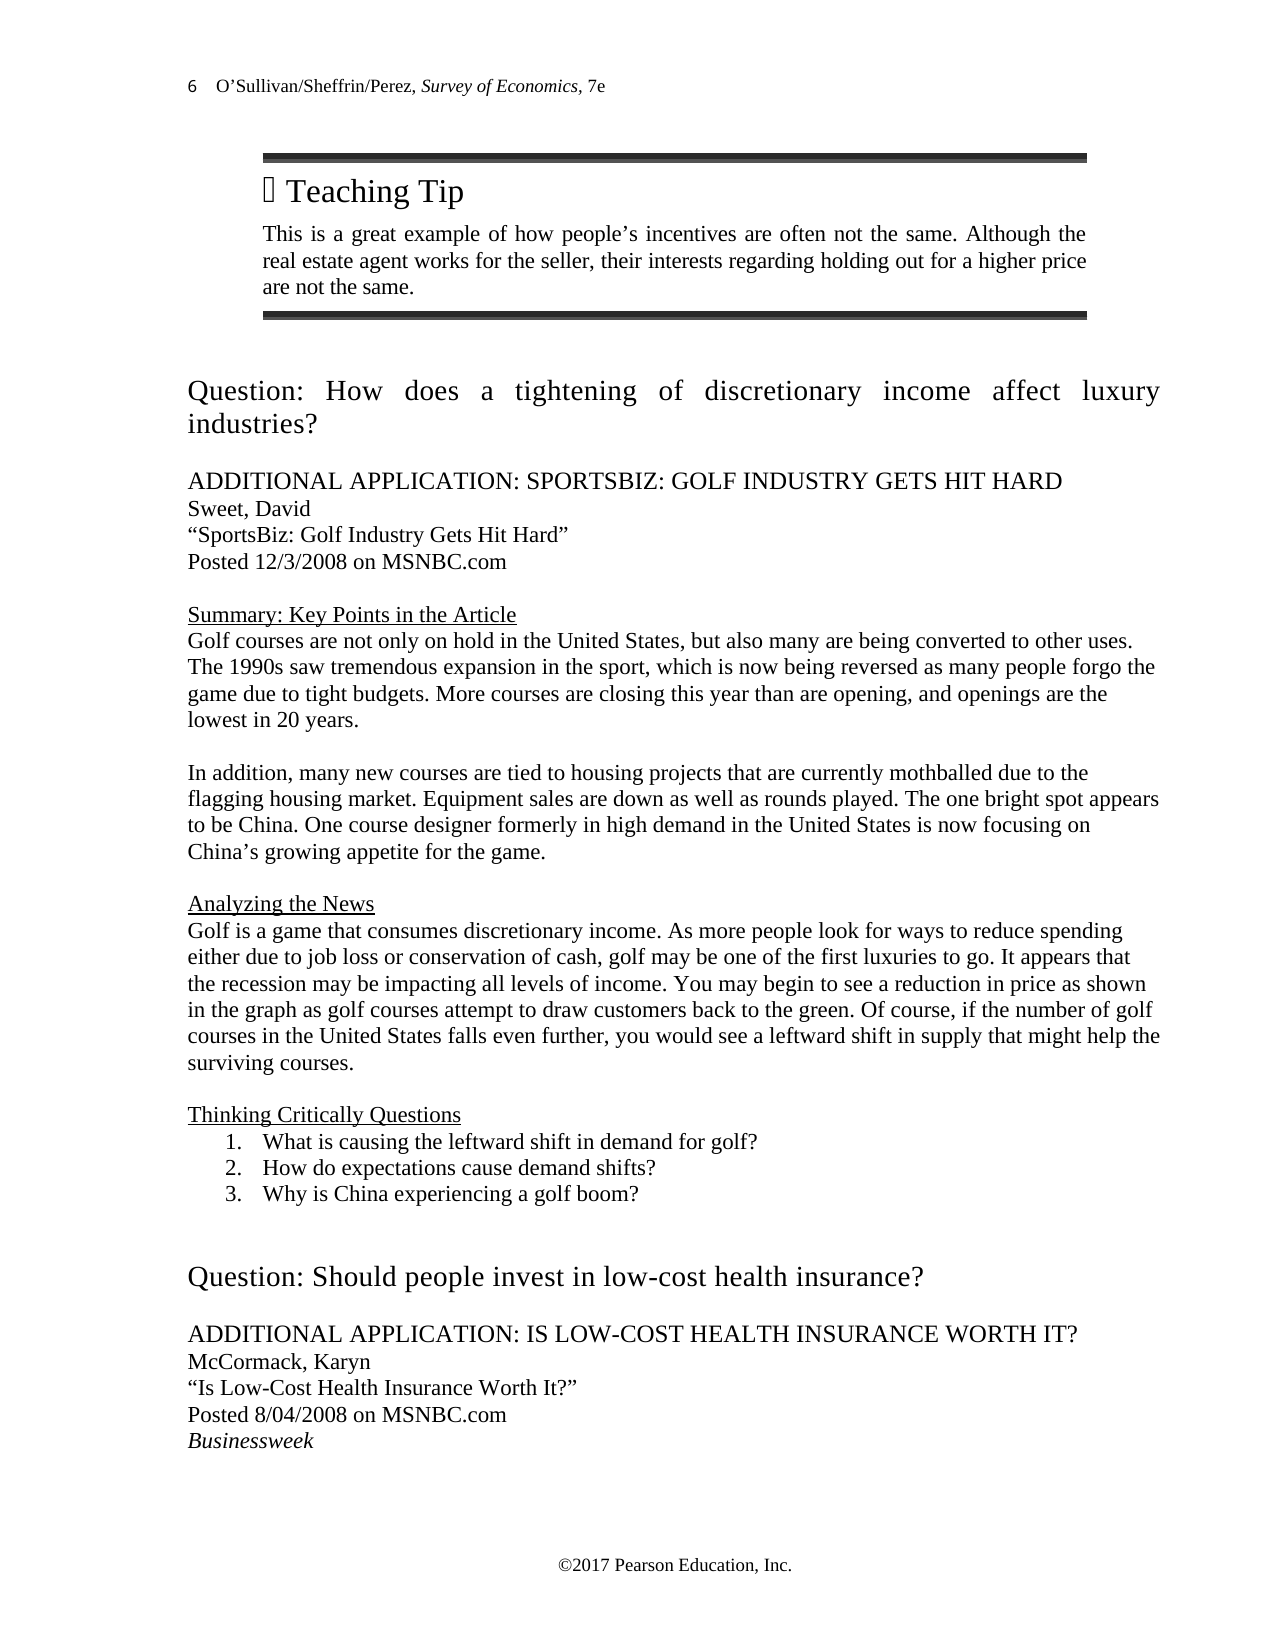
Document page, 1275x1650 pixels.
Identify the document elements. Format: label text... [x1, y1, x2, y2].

text Thinking Critically Questions [187, 1101, 1162, 1128]
text Golf is a game that consumes discretionary income. As more people look for ways to reduce spending either due to job loss or conservation of cash, golf may be one of the first luxuries to go. It appears that the recession may be impacting all levels of income. You may begin to see a reduction in price as shown in the graph as golf courses attempt to draw customers back to the green. Of course, if the number of golf courses in the United States falls even further, you would see a leftward shift in supply that might help the surviving courses. [187, 917, 1162, 1075]
text This is a great example of how people’s incentives are often not the same. Although the real estate agent works for the seller, their interests regarding holding out for a higher price are not the same. [262, 199, 1087, 320]
text ADDITIONAL APPLICATION: SPORTSBIZ: GOLF INDUSTRY GETS HIT HARD [187, 466, 1162, 495]
text 3. Why is China experiencing a golf boom? [225, 1180, 1162, 1207]
text ADDITIONAL APPLICATION: IS LOW-COST HEALTH INSURANCE WORTH IT? [187, 1319, 1162, 1348]
text Question: Should people invest in low-cost health insurance? [187, 1259, 1162, 1293]
text Question: How does a tightening of discretionary income affect luxury industries? [187, 373, 1162, 440]
text 1. What is causing the leftward shift in demand for golf? [225, 1128, 1162, 1154]
text 2. How do expectations cause demand shifts? [225, 1154, 1162, 1180]
text Analyzing the News [187, 891, 1162, 917]
text Golf courses are not only on hold in the United States, but also many are being converted to other uses. The 1990s saw tremendous expansion in the sport, which is now being reversed as many people forgo the game due to tight budgets. More courses are closing this year than are opening, and openings are the lowest in 20 years. [187, 627, 1162, 732]
text Teaching Tip [262, 160, 1087, 199]
text Sweet, David “SportsBiz: Golf Industry Gets Hit Hard” Posted 12/3/2008 on MSNBC.com [187, 495, 1162, 574]
text Summary: Key Points in the Article [187, 601, 1162, 627]
text McCormack, Karyn “Is Low-Cost Health Insurance Worth It?” Posted 8/04/2008 on MSNBC.com Businessweek [187, 1348, 1162, 1453]
text In addition, many new courses are tied to housing projects that are currently mothballed due to the flagging housing market. Equipment sales are down as well as rounds played. The one bright spot appears to be China. One course designer formerly in high demand in the United States is now focusing on China’s growing appetite for the game. [187, 759, 1162, 864]
